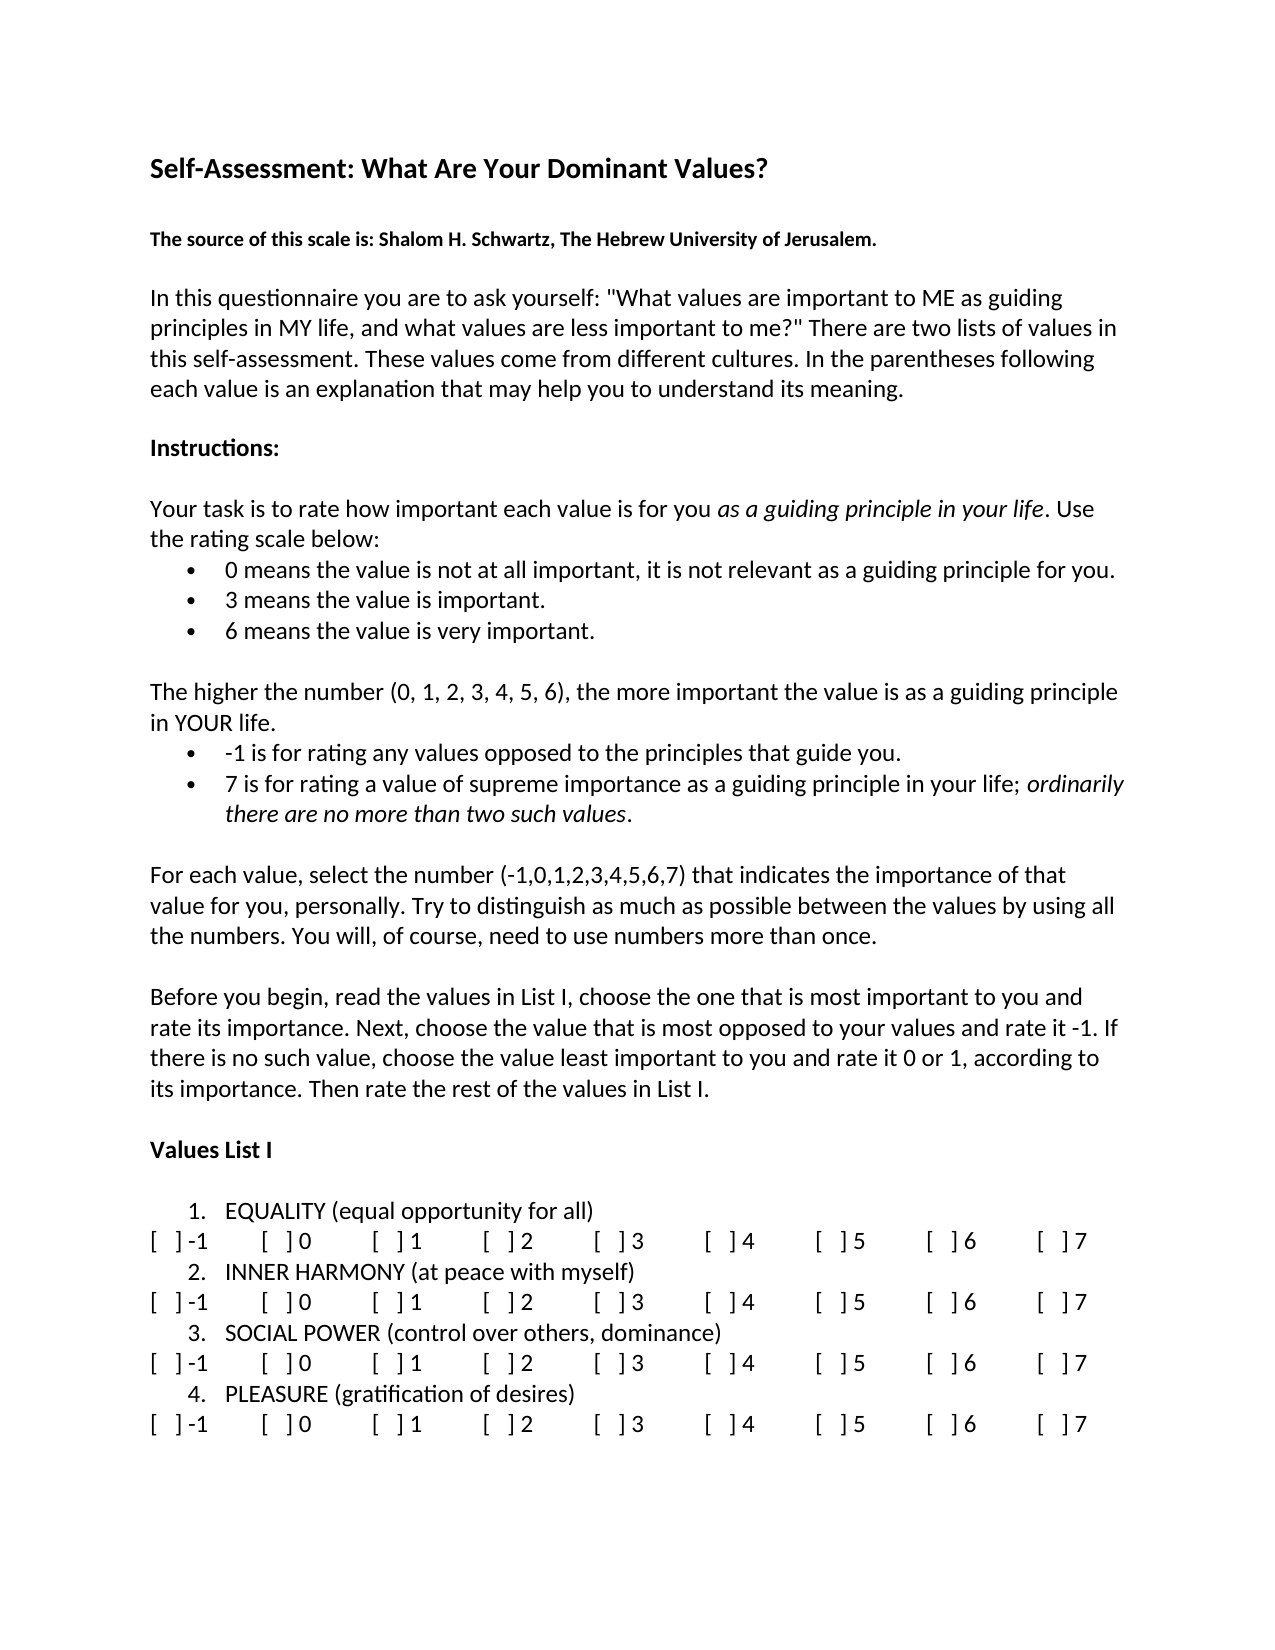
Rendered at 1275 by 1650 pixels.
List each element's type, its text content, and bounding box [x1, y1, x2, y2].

table_header [ ] 1 [360, 1287, 471, 1317]
table_header [ ] 4 [693, 1226, 804, 1256]
table_header [ ] 1 [360, 1409, 471, 1439]
table_header [ ] 5 [804, 1409, 914, 1439]
list 0 means the value is not at all important, it is not relevant as a guiding principle for you. [187, 554, 1125, 584]
text Before you begin, read the values in List I, choose the one that is most important to you and rate its importance. Next, choose the value that is most opposed to your values and rate it -1. If there is no such value, choose the value least important to you and rate it 0 or 1, according to its importance. Then rate the rest of the values in List I. [150, 981, 1125, 1103]
table_header [ ] 0 [250, 1348, 360, 1378]
list PLEASURE (gratification of desires) [187, 1378, 1125, 1409]
table_header [ ] 1 [360, 1348, 471, 1378]
table_header [ ] 4 [693, 1348, 804, 1378]
text For each value, select the number (-1,0,1,2,3,4,5,6,7) that indicates the importance of that value for you, personally. Try to distinguish as much as possible between the values by using all the numbers. You will, of course, need to use numbers more than once. [150, 859, 1125, 951]
text Values List I [150, 1134, 1125, 1164]
table_header [ ] -1 [139, 1287, 249, 1317]
text Instructions: [150, 432, 1125, 462]
table_header [ ] 0 [250, 1287, 360, 1317]
table_header [ ] 7 [1025, 1287, 1136, 1317]
table_header [ ] 3 [582, 1348, 693, 1378]
list 7 is for rating a value of supreme importance as a guiding principle in your life; ordinarily there are no more than two such values. [187, 768, 1125, 829]
table_header [ ] 6 [915, 1226, 1025, 1256]
text Self-Assessment: What Are Your Dominant Values? [150, 150, 1125, 186]
list 3 means the value is important. [187, 584, 1125, 615]
table_header [ ] -1 [139, 1226, 249, 1256]
table_header [ ] -1 [139, 1348, 249, 1378]
table_header [ ] 1 [360, 1226, 471, 1256]
table_header [ ] 2 [471, 1226, 582, 1256]
table_header [ ] 2 [471, 1287, 582, 1317]
list 6 means the value is very important. [187, 615, 1125, 646]
table_header [ ] -1 [139, 1409, 249, 1439]
table_header [ ] 6 [915, 1348, 1025, 1378]
list SOCIAL POWER (control over others, dominance) [187, 1317, 1125, 1348]
table_header [ ] 6 [915, 1409, 1025, 1439]
table_header [ ] 3 [582, 1409, 693, 1439]
table_header [ ] 2 [471, 1348, 582, 1378]
list -1 is for rating any values opposed to the principles that guide you. [187, 737, 1125, 768]
table_header [ ] 7 [1025, 1226, 1136, 1256]
text In this questionnaire you are to ask yourself: "What values are important to ME as guiding principles in MY life, and what values are less important to me?" There are two lists of values in this self-assessment. These values come from different cultures. In the parentheses following each value is an explanation that may help you to understand its meaning. [150, 282, 1125, 432]
table_header [ ] 6 [915, 1287, 1025, 1317]
table_header [ ] 4 [693, 1409, 804, 1439]
text Your task is to rate how important each value is for you as a guiding principle in your life. Use the rating scale below: [150, 493, 1125, 554]
table_header [ ] 5 [804, 1287, 914, 1317]
list INNER HARMONY (at peace with myself) [187, 1256, 1125, 1287]
table_header [ ] 5 [804, 1226, 914, 1256]
table_header [ ] 3 [582, 1226, 693, 1256]
table_header [ ] 7 [1025, 1348, 1136, 1378]
table_header [ ] 0 [250, 1409, 360, 1439]
table_header [ ] 3 [582, 1287, 693, 1317]
text The higher the number (0, 1, 2, 3, 4, 5, 6), the more important the value is as a guiding principle in YOUR life. [150, 676, 1125, 737]
text The source of this scale is: Shalom H. Schwartz, The Hebrew University of Jerusalem. [150, 226, 1125, 251]
table_header [ ] 4 [693, 1287, 804, 1317]
table_header [ ] 2 [471, 1409, 582, 1439]
table_header [ ] 5 [804, 1348, 914, 1378]
table_header [ ] 7 [1025, 1409, 1136, 1439]
table_header [ ] 0 [250, 1226, 360, 1256]
list EQUALITY (equal opportunity for all) [187, 1195, 1125, 1226]
